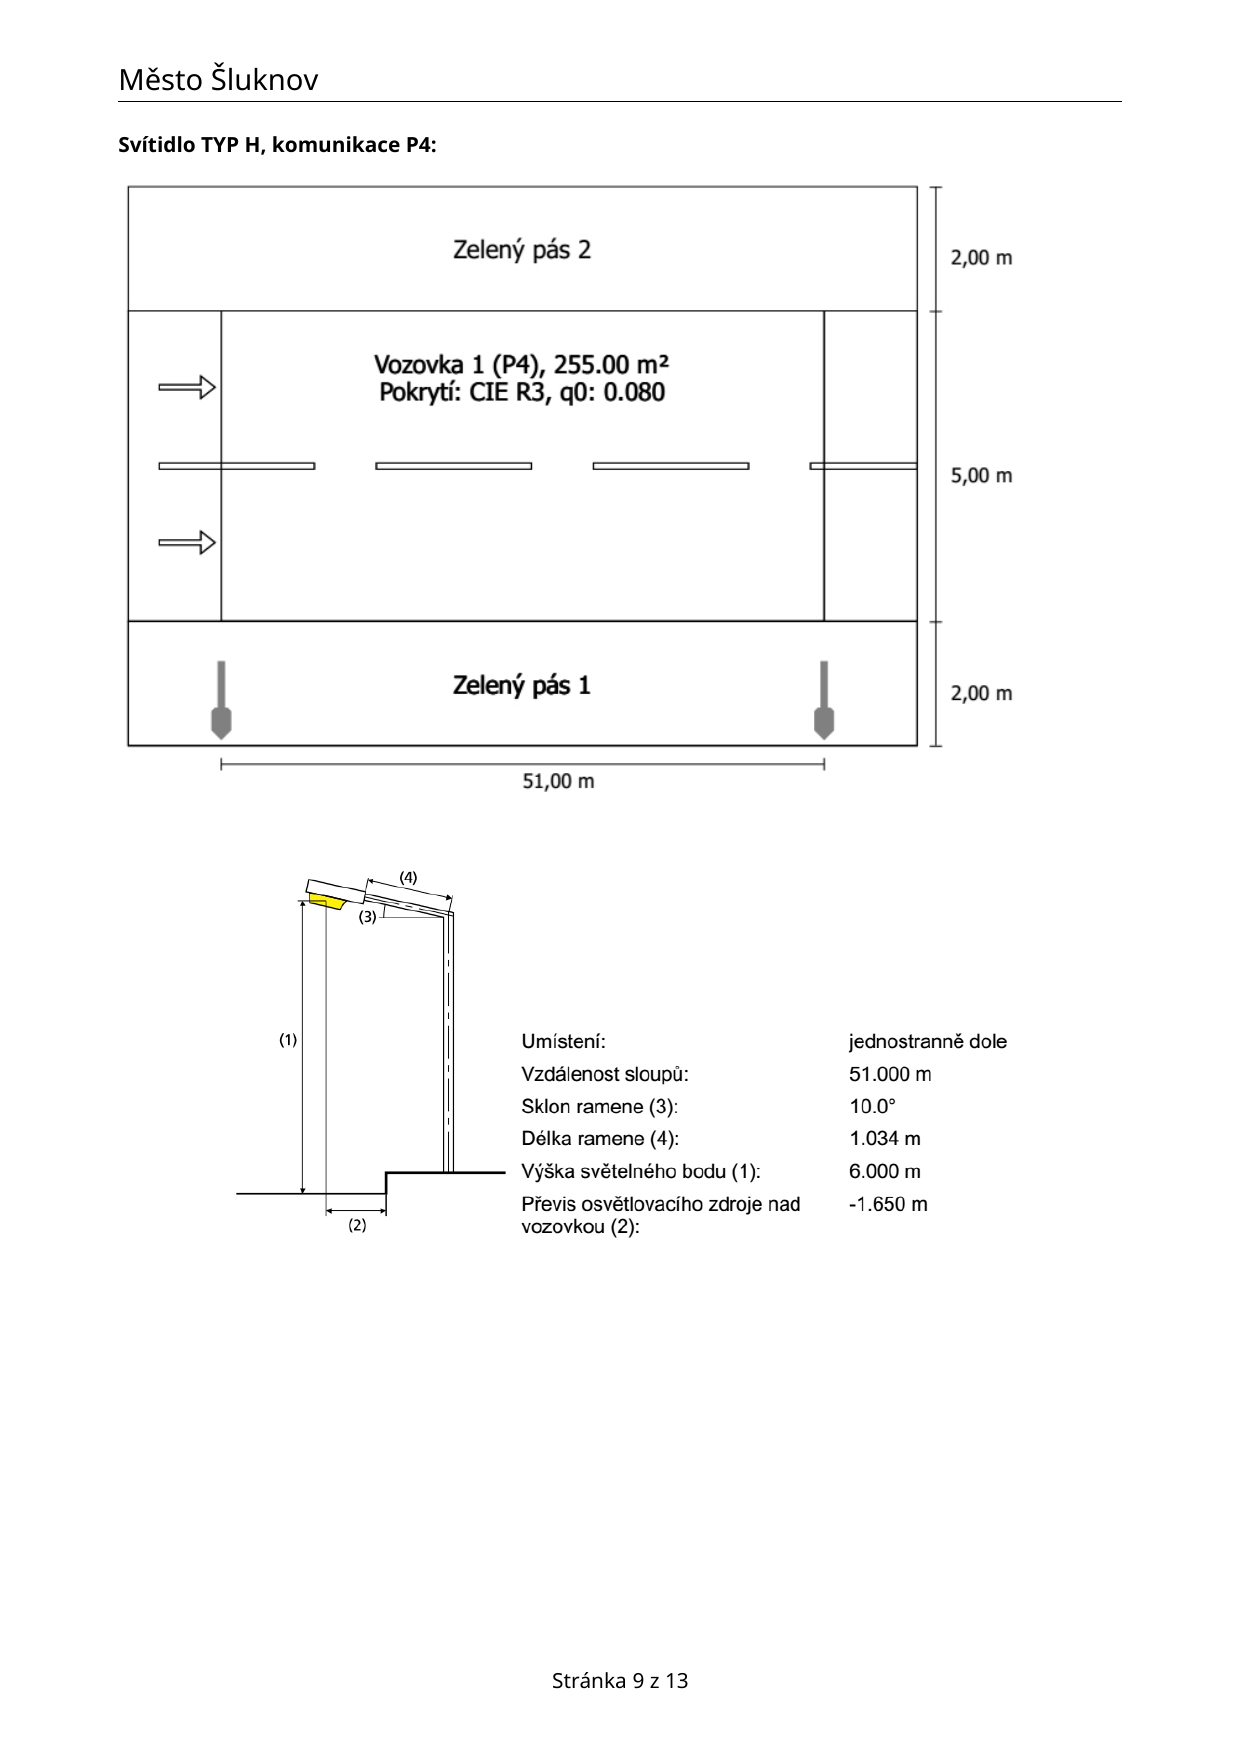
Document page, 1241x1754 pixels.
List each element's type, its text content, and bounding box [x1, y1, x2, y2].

picture [231, 841, 1010, 1240]
picture [118, 173, 1022, 798]
